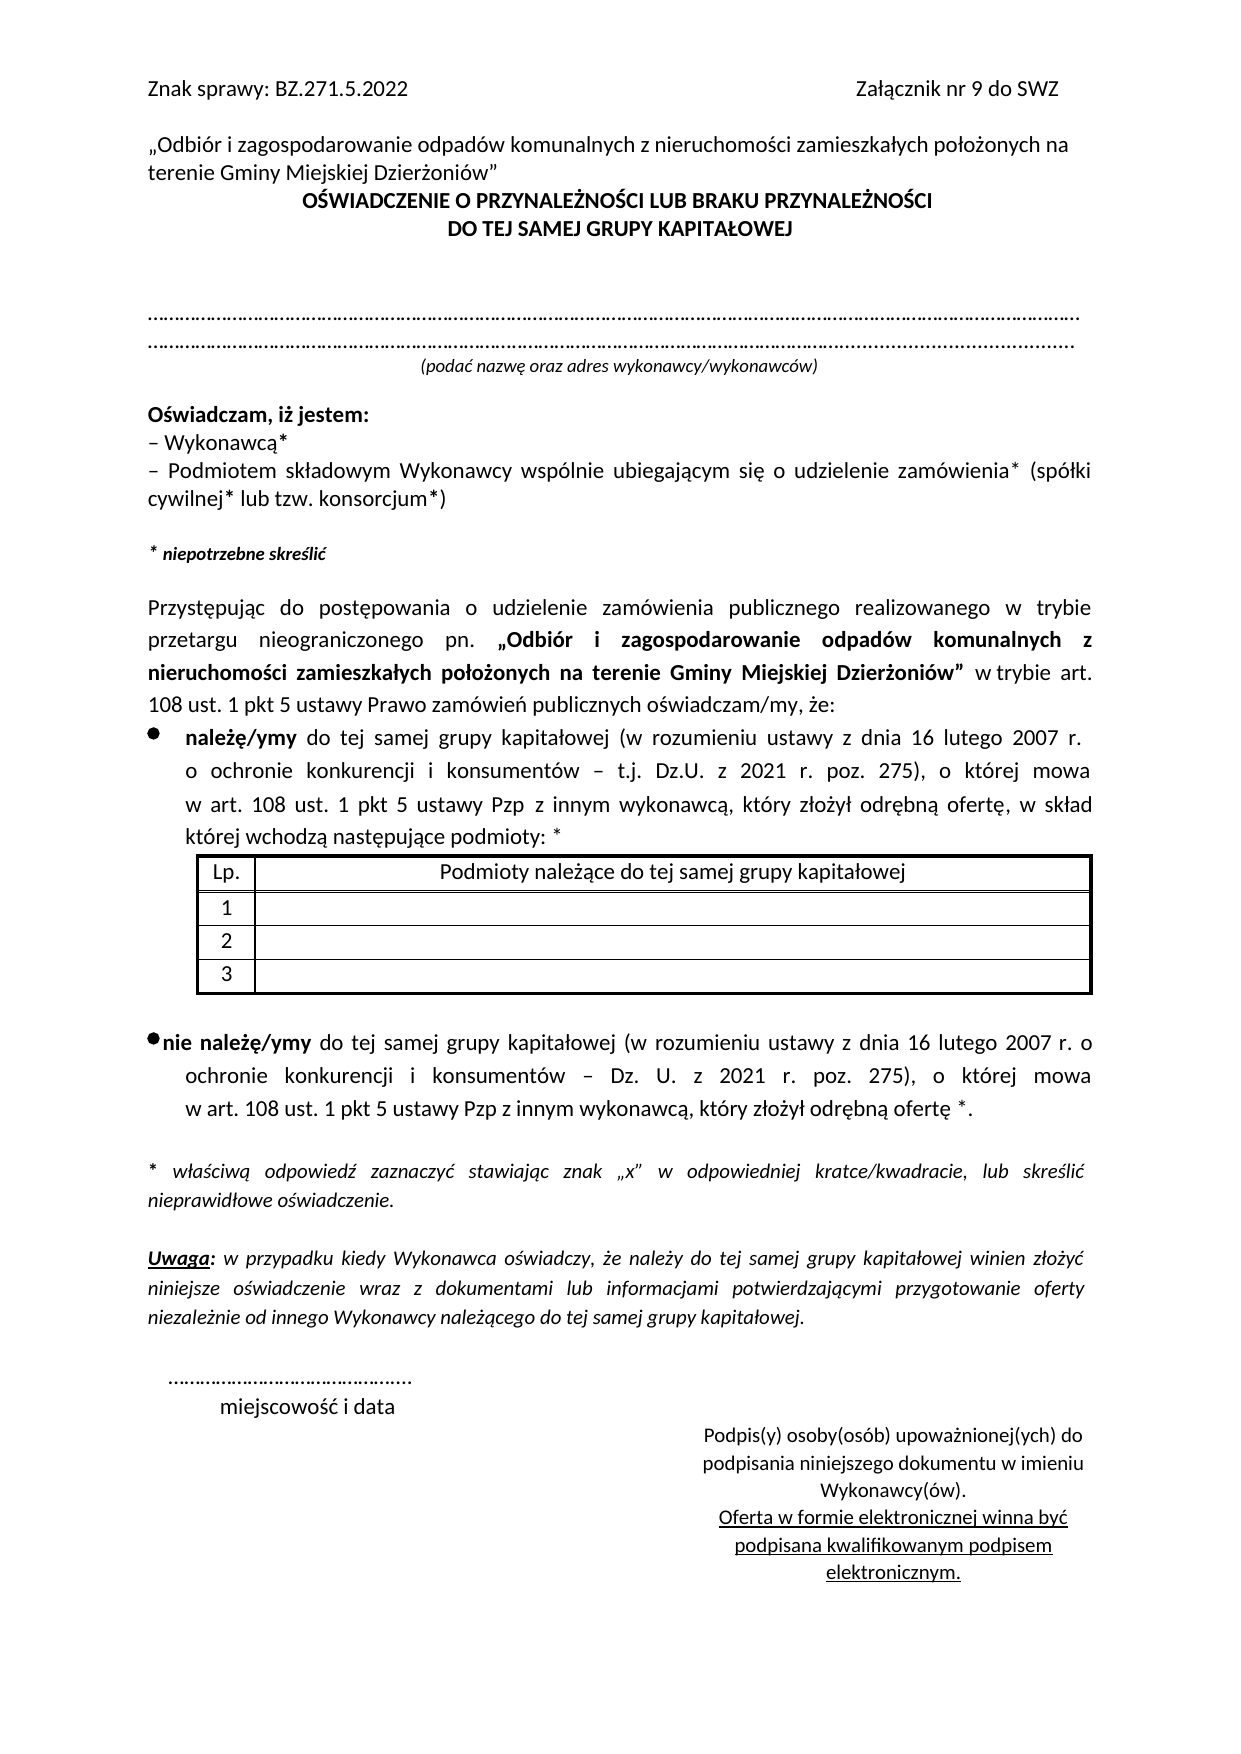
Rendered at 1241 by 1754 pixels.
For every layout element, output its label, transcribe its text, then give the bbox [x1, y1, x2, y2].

table_cell 2 [199, 926, 254, 958]
table_cell [256, 893, 1089, 925]
text …………………………………….... [148, 1362, 1093, 1390]
text – Podmiotem składowym Wykonawcy wspólnie ubiegającym się o udzielenie zamówienia* (spółki cywilnej* lub tzw. konsorcjum*) [148, 456, 1093, 512]
text Przystępując do postępowania o udzielenie zamówienia publicznego realizowanego w trybie przetargu nieograniczonego pn. „Odbiór i zagospodarowanie odpadów komunalnych z nieruchomości zamieszkałych położonych na terenie Gminy Miejskiej Dzierżoniów” w trybie art. 108 ust. 1 pkt 5 ustawy Prawo zamówień publicznych oświadczam/my, że: [148, 593, 1093, 718]
table_cell 3 [199, 960, 254, 992]
text Podpis(y) osoby(osób) upoważnionej(ych) do podpisania niniejszego dokumentu w imieniu Wykonawcy(ów). [694, 1422, 1093, 1502]
list należę/ymy do tej samej grupy kapitałowej (w rozumieniu ustawy z dnia 16 lutego 2007 r. o ochronie konkurencji i konsumentów – t.j. Dz.U. z 2021 r. poz. 275), o której mowa w art. 108 ust. 1 pkt 5 ustawy Pzp z innym wykonawcą, który złożył odrębną ofertę, w skład której wchodzą następujące podmioty: * [148, 722, 1093, 850]
table_header Podmioty należące do tej samej grupy kapitałowej [256, 858, 1089, 890]
text * niepotrzebne skreślić [148, 540, 1093, 565]
table_cell 1 [199, 893, 254, 925]
text (podać nazwę oraz adres wykonawcy/wykonawców) [148, 354, 1093, 377]
text * właściwą odpowiedź zaznaczyć stawiając znak „x” w odpowiedniej kratce/kwadracie, lub skreślić nieprawidłowe oświadczenie. [148, 1158, 1088, 1213]
text miejscowość i data [148, 1392, 1093, 1420]
text – Wykonawcą* [148, 428, 1093, 456]
text …………………………………………………………………………………………………………………………………………………………………………………………………………………………..……………………………………………………......................................... [148, 298, 1093, 354]
table_header Lp. [199, 858, 254, 890]
table_cell [256, 960, 1089, 992]
text OŚWIADCZENIE O PRZYNALEŻNOŚCI LUB BRAKU PRZYNALEŻNOŚCI DO TEJ SAMEJ GRUPY KAPITAŁOWEJ [148, 186, 1093, 242]
list nie należę/ymy do tej samej grupy kapitałowej (w rozumieniu ustawy z dnia 16 lutego 2007 r. o ochronie konkurencji i konsumentów – Dz. U. z 2021 r. poz. 275), o której mowa w art. 108 ust. 1 pkt 5 ustawy Pzp z innym wykonawcą, który złożył odrębną ofertę *. [148, 1027, 1093, 1122]
text Uwaga: w przypadku kiedy Wykonawca oświadczy, że należy do tej samej grupy kapitałowej winien złożyć niniejsze oświadczenie wraz z dokumentami lub informacjami potwierdzającymi przygotowanie oferty niezależnie od innego Wykonawcy należącego do tej samej grupy kapitałowej. [148, 1246, 1088, 1329]
text Oferta w formie elektronicznej winna być podpisana kwalifikowanym podpisem elektronicznym. [694, 1504, 1093, 1585]
table_cell [256, 926, 1089, 958]
text Oświadczam, iż jestem: [148, 400, 1093, 428]
